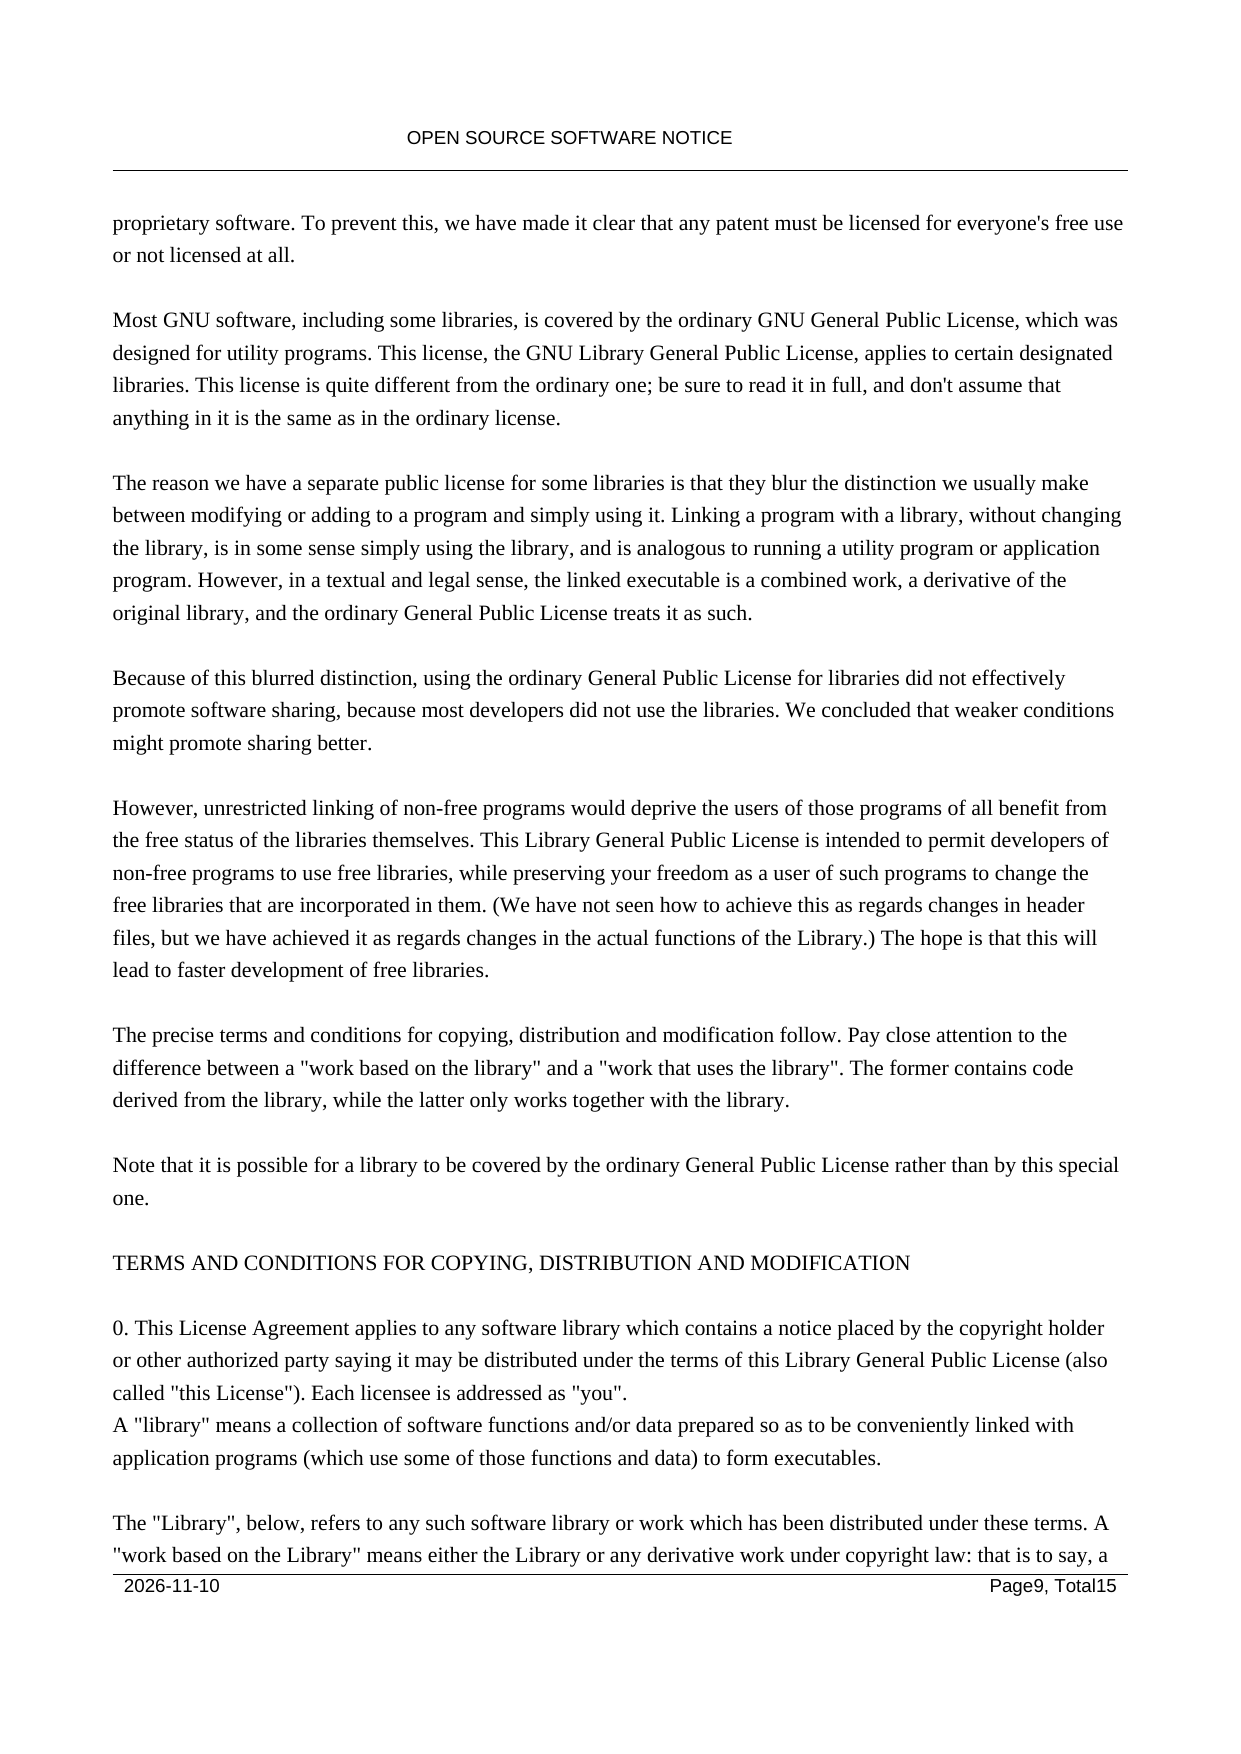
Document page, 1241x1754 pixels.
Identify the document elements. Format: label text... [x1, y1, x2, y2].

text Note that it is possible for a library to be covered by the ordinary General Public License rather than by this special one. [112, 1149, 1128, 1214]
text Because of this blurred distinction, using the ordinary General Public License for libraries did not effectively promote software sharing, because most developers did not use the libraries. We concluded that weaker conditions might promote sharing better. [112, 661, 1128, 759]
text However, unrestricted linking of non-free programs would deprive the users of those programs of all benefit from the free status of the libraries themselves. This Library General Public License is intended to permit developers of non-free programs to use free libraries, while preserving your freedom as a user of such programs to change the free libraries that are incorporated in them. (We have not seen how to achieve this as regards changes in header files, but we have achieved it as regards changes in the actual functions of the Library.) The hope is that this will lead to faster development of free libraries. [112, 791, 1128, 986]
text Most GNU software, including some libraries, is covered by the ordinary GNU General Public License, which was designed for utility programs. This license, the GNU Library General Public License, applies to certain designated libraries. This license is quite different from the ordinary one; be sure to read it in full, and don't assume that anything in it is the same as in the ordinary license. [112, 304, 1128, 434]
text The precise terms and conditions for copying, distribution and modification follow. Pay close attention to the difference between a "work based on the library" and a "work that uses the library". The former contains code derived from the library, while the latter only works together with the library. [112, 1019, 1128, 1116]
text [112, 1506, 1128, 1571]
text A "library" means a collection of software functions and/or data prepared so as to be conveniently linked with application programs (which use some of those functions and data) to form executables. [112, 1409, 1128, 1474]
text TERMS AND CONDITIONS FOR COPYING, DISTRIBUTION AND MODIFICATION [112, 1246, 1128, 1279]
text 0. This License Agreement applies to any software library which contains a notice placed by the copyright holder or other authorized party saying it may be distributed under the terms of this Library General Public License (also called "this License"). Each licensee is addressed as "you". [112, 1311, 1128, 1409]
text The reason we have a separate public license for some libraries is that they blur the distinction we usually make between modifying or adding to a program and simply using it. Linking a program with a library, without changing the library, is in some sense simply using the library, and is analogous to running a utility program or application program. However, in a textual and legal sense, the linked executable is a combined work, a derivative of the original library, and the ordinary General Public License treats it as such. [112, 466, 1128, 629]
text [112, 206, 1128, 271]
